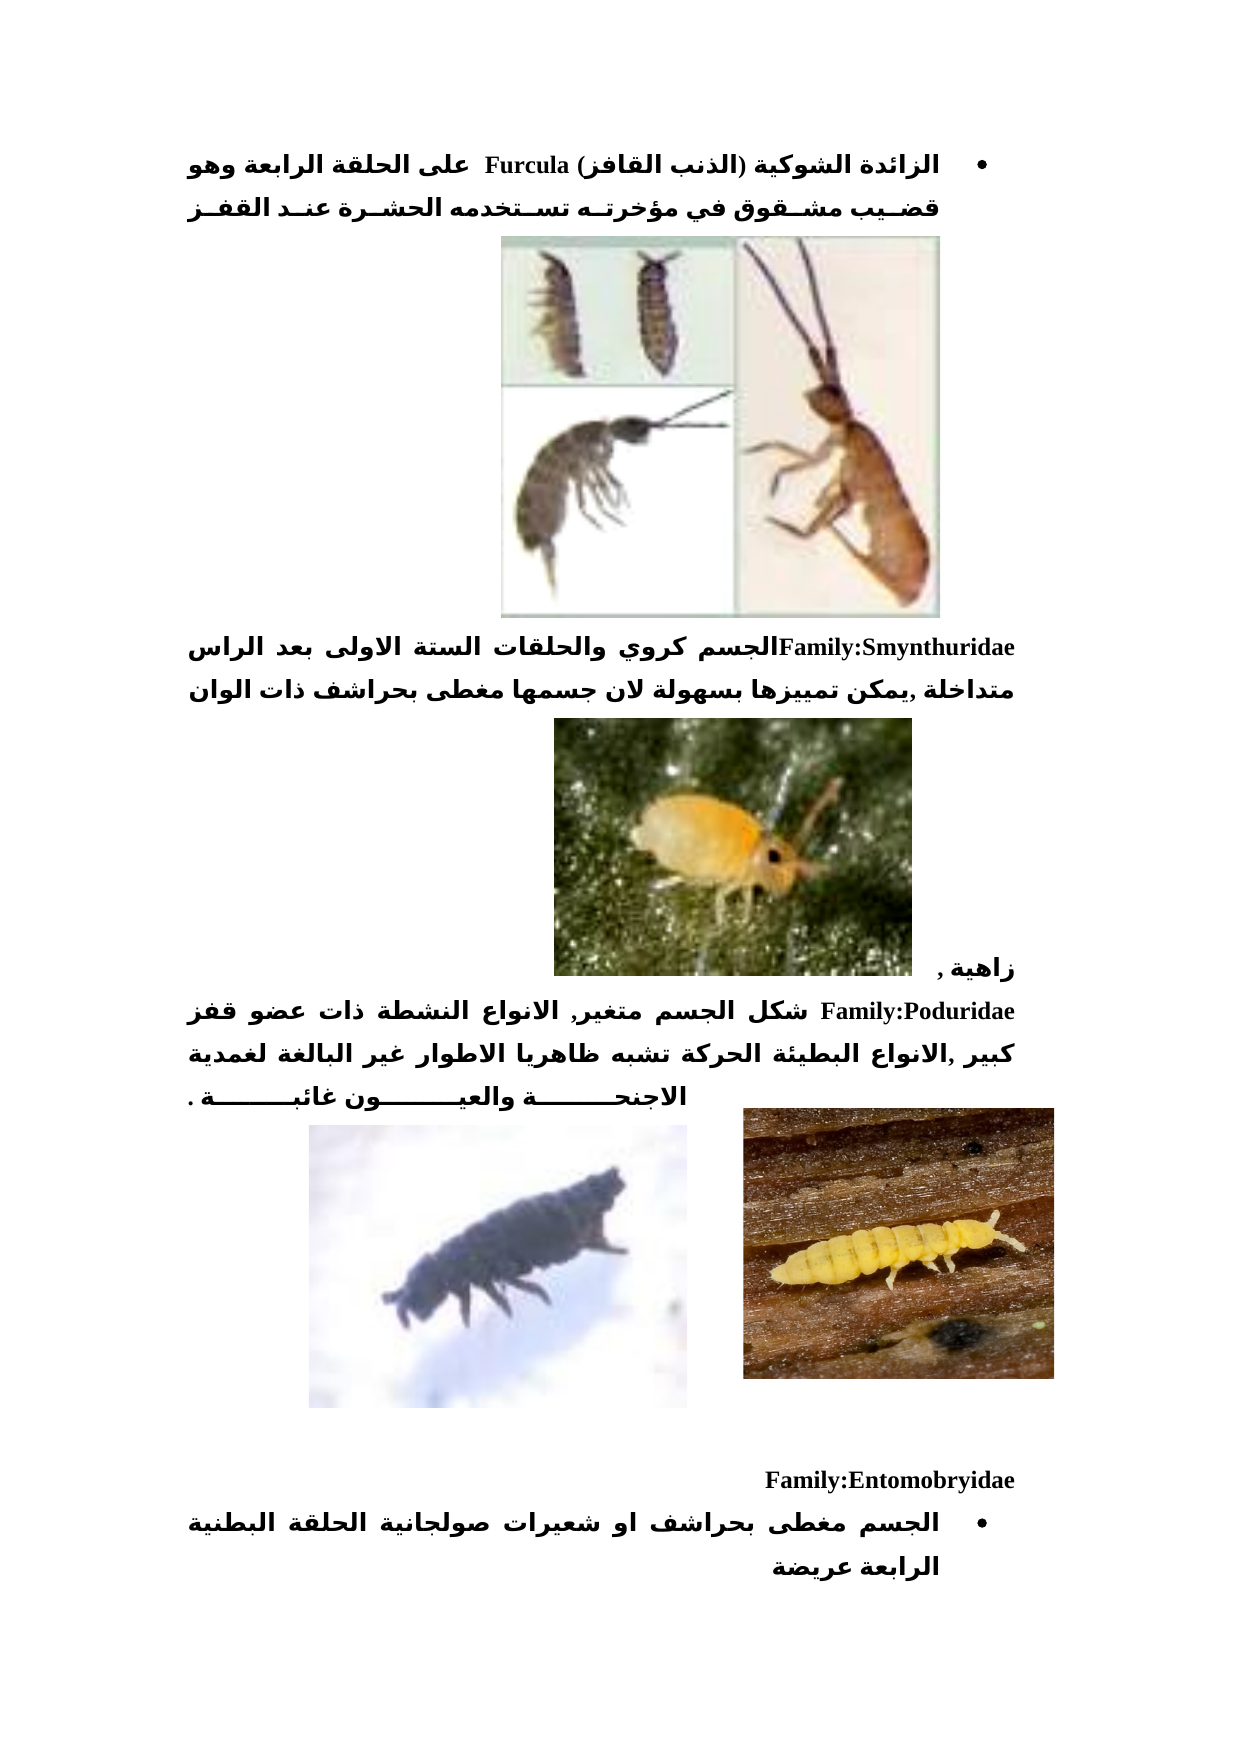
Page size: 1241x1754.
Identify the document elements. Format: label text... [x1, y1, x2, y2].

list الجسم مغطى بحراشف او شعيرات صولجانية الحلقة البطنية الرابعة عريضة [187, 1508, 978, 1580]
picture [554, 718, 912, 976]
picture [501, 236, 940, 618]
picture [308, 1125, 688, 1408]
text Family:Entomobryidae [187, 1465, 1015, 1494]
picture [743, 1108, 1055, 1379]
